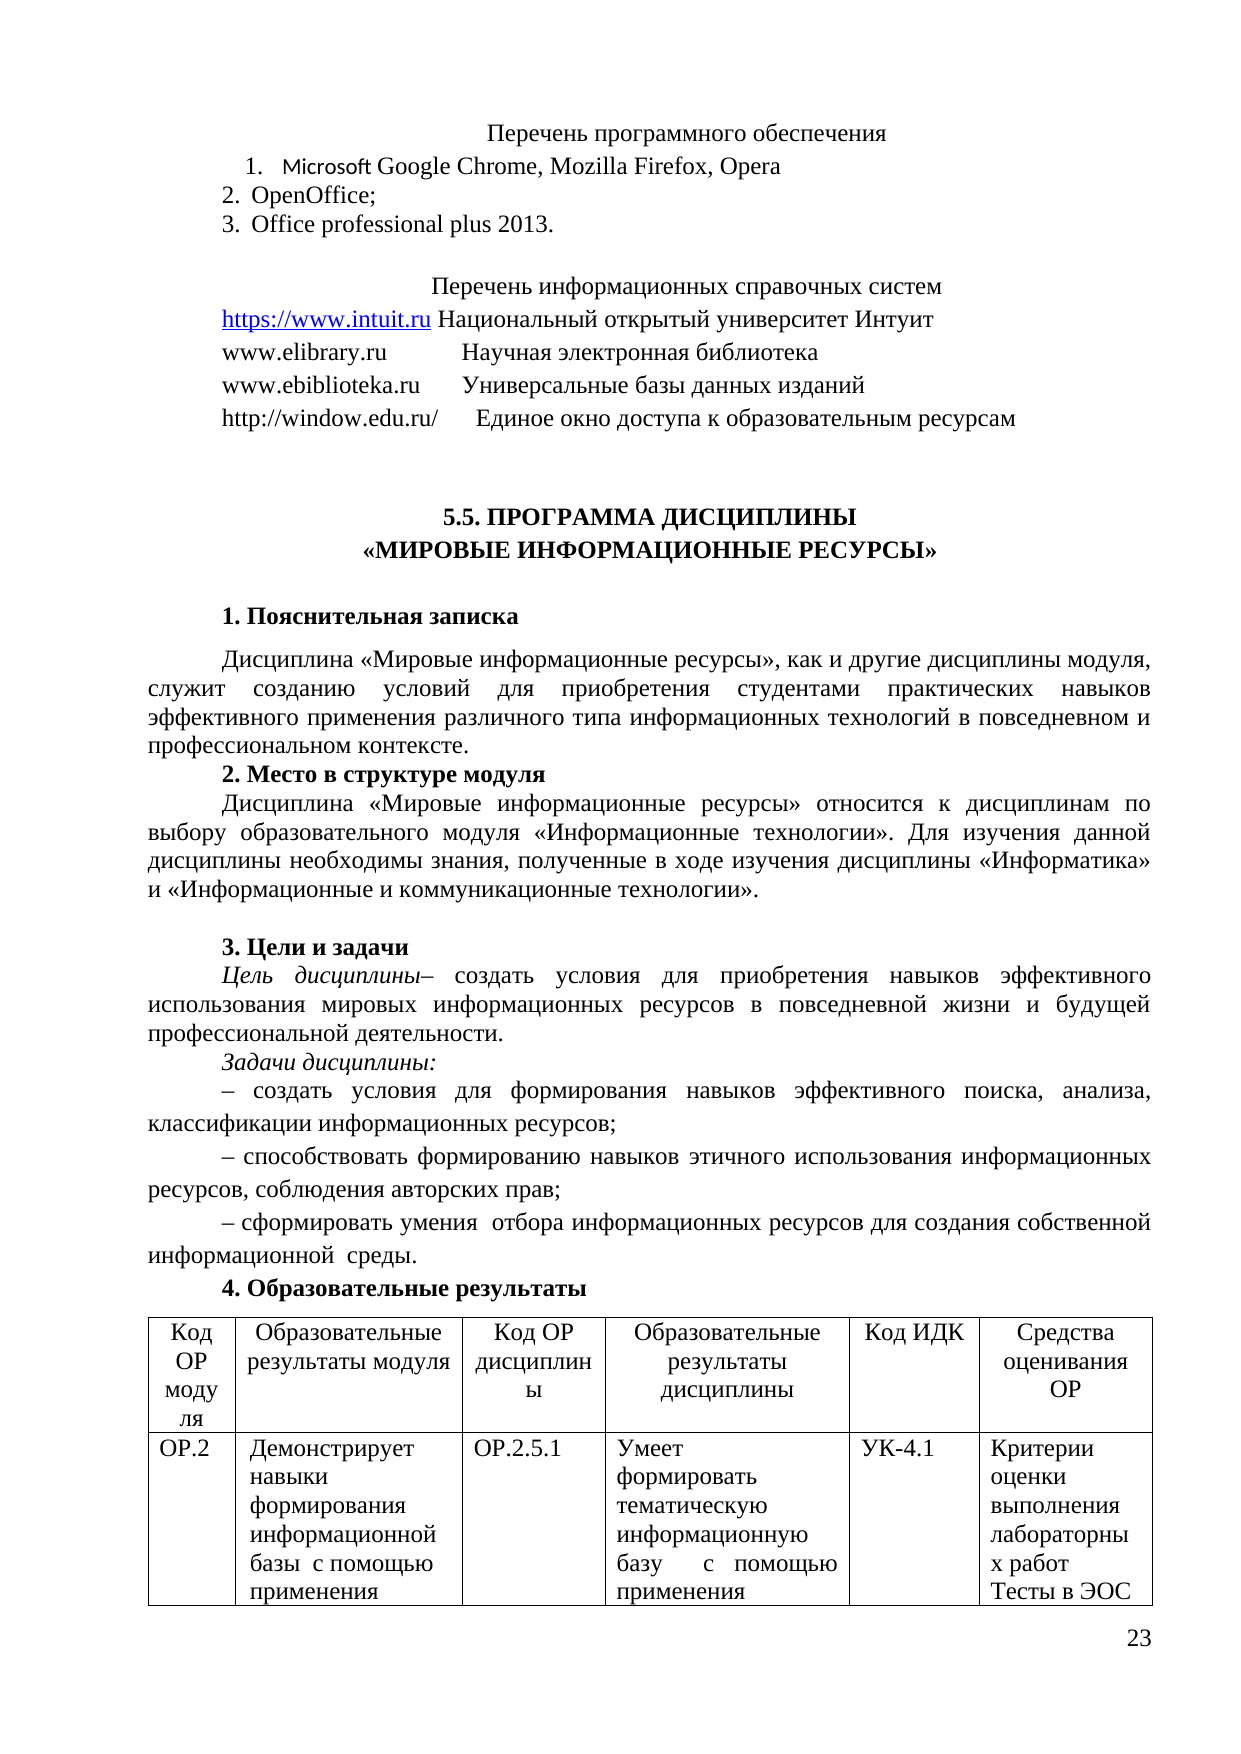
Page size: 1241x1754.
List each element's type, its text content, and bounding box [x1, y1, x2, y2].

table_header Образовательные результаты дисциплины [606, 1318, 849, 1432]
table_cell ОР.2.5.1 [463, 1433, 605, 1605]
list Office professional plus 2013. [148, 209, 1152, 238]
text Дисциплина «Мировые информационные ресурсы», как и другие дисциплины модуля, служит созданию условий для приобретения студентами практических навыков эффективного применения различного типа информационных технологий в повседневном и профессиональном контексте. [148, 644, 1152, 759]
table_cell ОР.2 [149, 1433, 235, 1605]
table_header Код ОР модуля [149, 1318, 235, 1432]
text Перечень программного обеспечения [148, 118, 1152, 147]
text Цель дисциплины– создать условия для приобретения навыков эффективного использования мировых информационных ресурсов в повседневной жизни и будущей профессиональной деятельности. [148, 960, 1152, 1047]
text http://window.edu.ru/ Единое окно доступа к образовательным ресурсам [148, 403, 1152, 432]
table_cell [236, 1433, 462, 1605]
table_header Средства оценивания ОР [980, 1318, 1152, 1432]
text https://www.intuit.ru Национальный открытый университет Интуит [148, 304, 1152, 332]
text Перечень информационных справочных систем [148, 271, 1152, 299]
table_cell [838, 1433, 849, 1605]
text 1. Пояснительная записка [148, 601, 1152, 630]
text Задачи дисциплины: [148, 1047, 1152, 1075]
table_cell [980, 1433, 1152, 1605]
table_header Код ИДК [850, 1318, 979, 1432]
table_header Образовательные результаты модуля [236, 1318, 462, 1432]
text «МИРОВЫЕ ИНФОРМАЦИОННЫЕ РЕСУРСЫ» [148, 535, 1152, 564]
text Дисциплина «Мировые информационные ресурсы» относится к дисциплинам по выбору образовательного модуля «Информационные технологии». Для изучения данной дисциплины необходимы знания, полученные в ходе изучения дисциплины «Информатика» и «Информационные и коммуникационные технологии». [148, 788, 1152, 903]
text 3. Цели и задачи [148, 932, 1152, 960]
text – способствовать формированию навыков этичного использования информационных ресурсов, соблюдения авторских прав; [148, 1141, 1152, 1203]
text 4. Образовательные результаты [148, 1273, 1152, 1302]
text 2. Место в структуре модуля [148, 759, 1152, 788]
text www.ebiblioteka.ru Универсальные базы данных изданий [148, 370, 1152, 398]
list OpenOffice; [148, 180, 1152, 209]
table_cell УК-4.1 [850, 1433, 979, 1605]
list Microsoft Google Chrome, Mozilla Firefox, Opera [244, 151, 1152, 180]
text – создать условия для формирования навыков эффективного поиска, анализа, классификации информационных ресурсов; [148, 1075, 1152, 1137]
text – сформировать умения отбора информационных ресурсов для создания собственной информационной среды. [148, 1207, 1152, 1269]
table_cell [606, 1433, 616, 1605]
text www.elibrary.ru Научная электронная библиотека [148, 337, 1152, 366]
text 5.5. ПРОГРАММА ДИСЦИПЛИНЫ [148, 502, 1152, 531]
table_header Код ОР дисциплины [463, 1318, 605, 1432]
